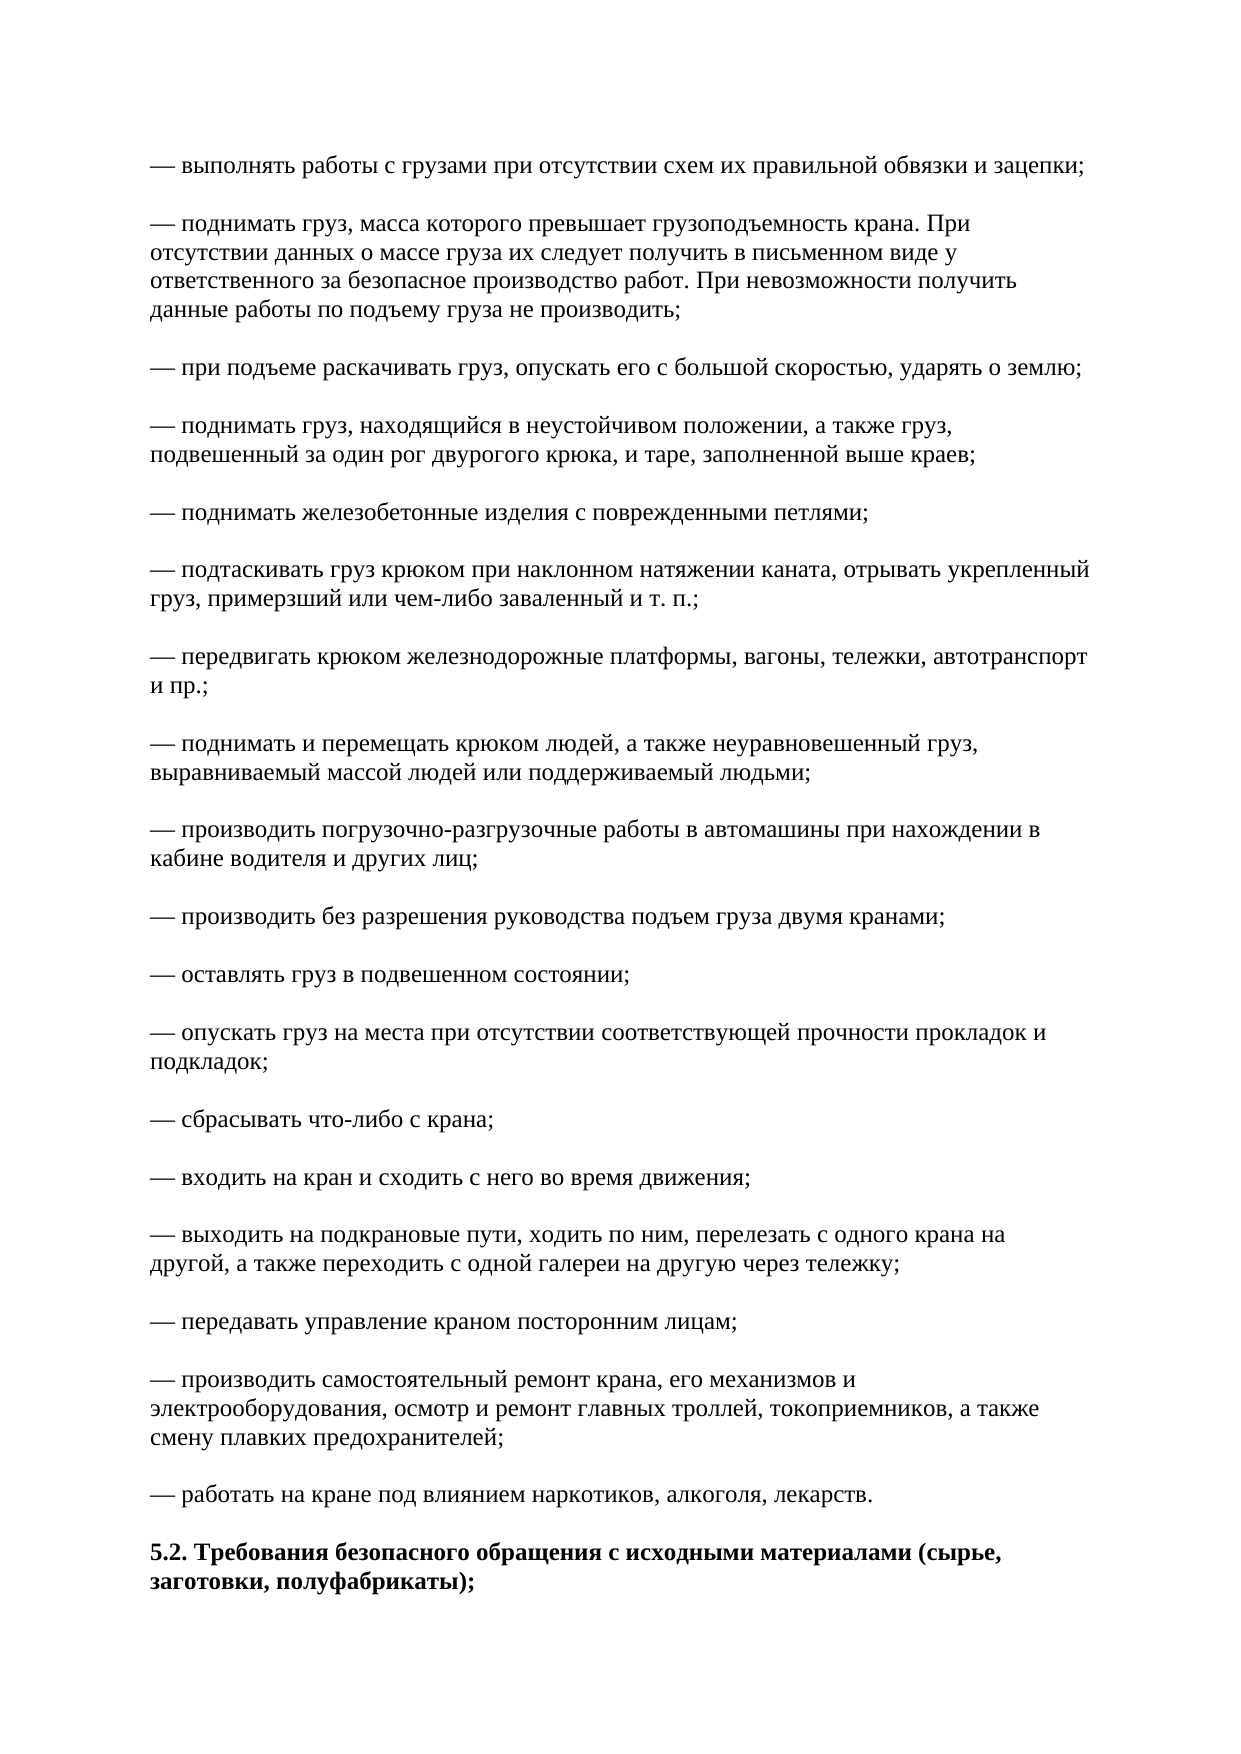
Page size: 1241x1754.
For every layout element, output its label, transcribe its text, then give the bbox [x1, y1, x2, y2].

text — работать на кране под влиянием наркотиков, алкоголя, лекарств. [150, 1479, 1090, 1508]
text — подтаскивать груз крюком при наклонном натяжении каната, отрывать укрепленный груз, примерзший или чем-либо заваленный и т. п.; [150, 554, 1090, 612]
text — поднимать и перемещать крюком людей, а также неуравновешенный груз, выравниваемый массой людей или поддерживаемый людьми; [150, 728, 1090, 785]
text — опускать груз на места при отсутствии соответствующей прочности прокладок и подкладок; [150, 1017, 1090, 1074]
text — при подъеме раскачивать груз, опускать его с большой скоростью, ударять о землю; [150, 352, 1090, 381]
text — производить без разрешения руководства подъем груза двумя кранами; [150, 901, 1090, 930]
text — выполнять работы с грузами при отсутствии схем их правильной обвязки и зацепки; [150, 150, 1090, 179]
text — выходить на подкрановые пути, ходить по ним, перелезать с одного крана на другой, а также переходить с одной галереи на другую через тележку; [150, 1219, 1090, 1277]
text — поднимать железобетонные изделия с поврежденными петлями; [150, 497, 1090, 525]
text 5.2. Требования безопасного обращения с исходными материалами (сырье, заготовки, полуфабрикаты); [150, 1537, 1090, 1595]
text — оставлять груз в подвешенном состоянии; [150, 959, 1090, 988]
text — входить на кран и сходить с него во время движения; [150, 1162, 1090, 1190]
text — передавать управление краном посторонним лицам; [150, 1306, 1090, 1335]
text — производить погрузочно-разгрузочные работы в автомашины при нахождении в кабине водителя и других лиц; [150, 814, 1090, 872]
text — передвигать крюком железнодорожные платформы, вагоны, тележки, автотранспорт и пр.; [150, 641, 1090, 699]
text — сбрасывать что-либо с крана; [150, 1104, 1090, 1132]
text — поднимать груз, находящийся в неустойчивом положении, а также груз, подвешенный за один рог двурогого крюка, и таре, заполненной выше краев; [150, 410, 1090, 467]
text — производить самостоятельный ремонт крана, его механизмов и электрооборудования, осмотр и ремонт главных троллей, токоприемников, а также смену плавких предохранителей; [150, 1364, 1090, 1450]
text — поднимать груз, масса которого превышает грузоподъемность крана. При отсутствии данных о массе груза их следует получить в письменном виде у ответственного за безопасное производство работ. При невозможности получить данные работы по подъему груза не производить; [150, 208, 1090, 323]
